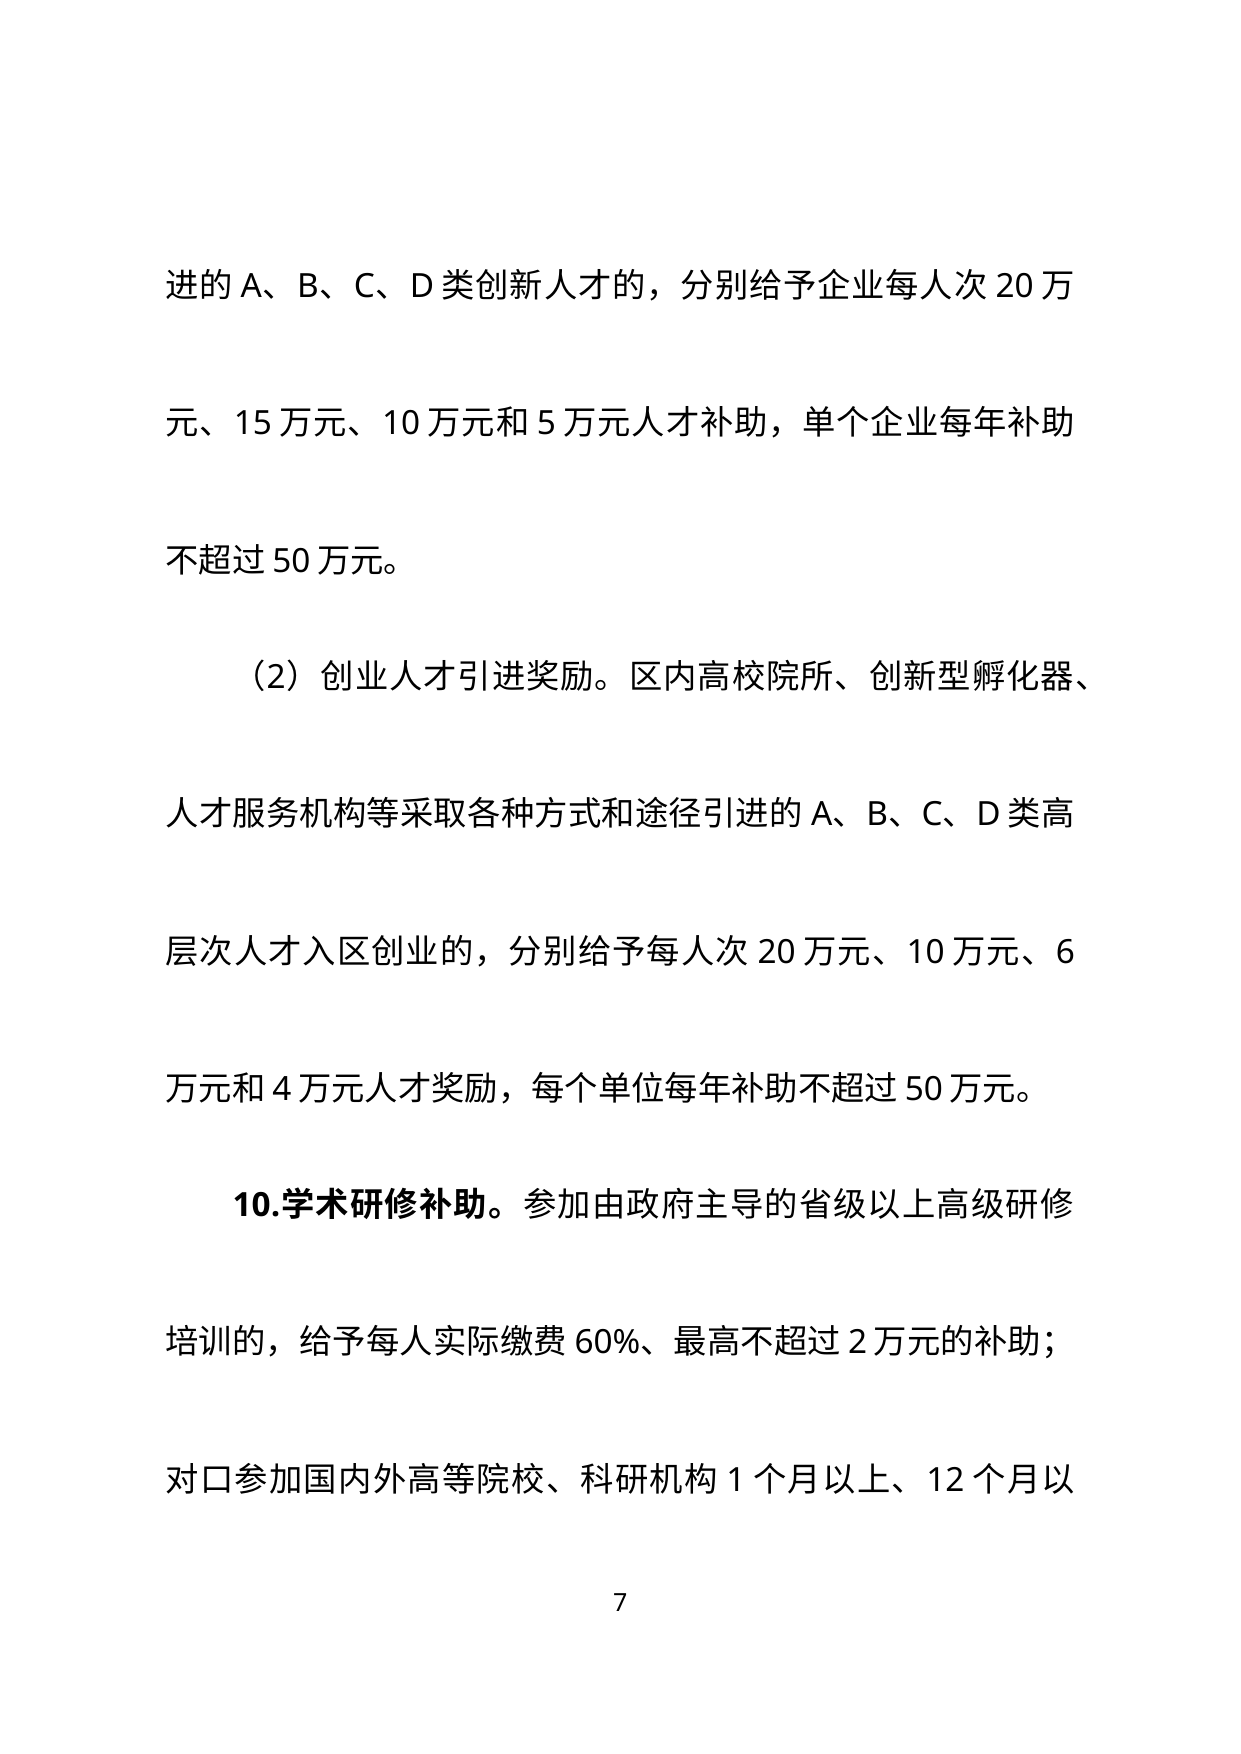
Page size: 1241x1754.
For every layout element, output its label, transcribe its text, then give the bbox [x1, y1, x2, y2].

text （2）创业人才引进奖励。区内高校院所、创新型孵化器、人才服务机构等采取各种方式和途径引进的A、B、C、D类高层次人才入区创业的，分别给予每人次20万元、10万元、6万元和4万元人才奖励，每个单位每年补助不超过50万元。 [165, 628, 1075, 1132]
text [165, 237, 1075, 604]
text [165, 1156, 1075, 1523]
